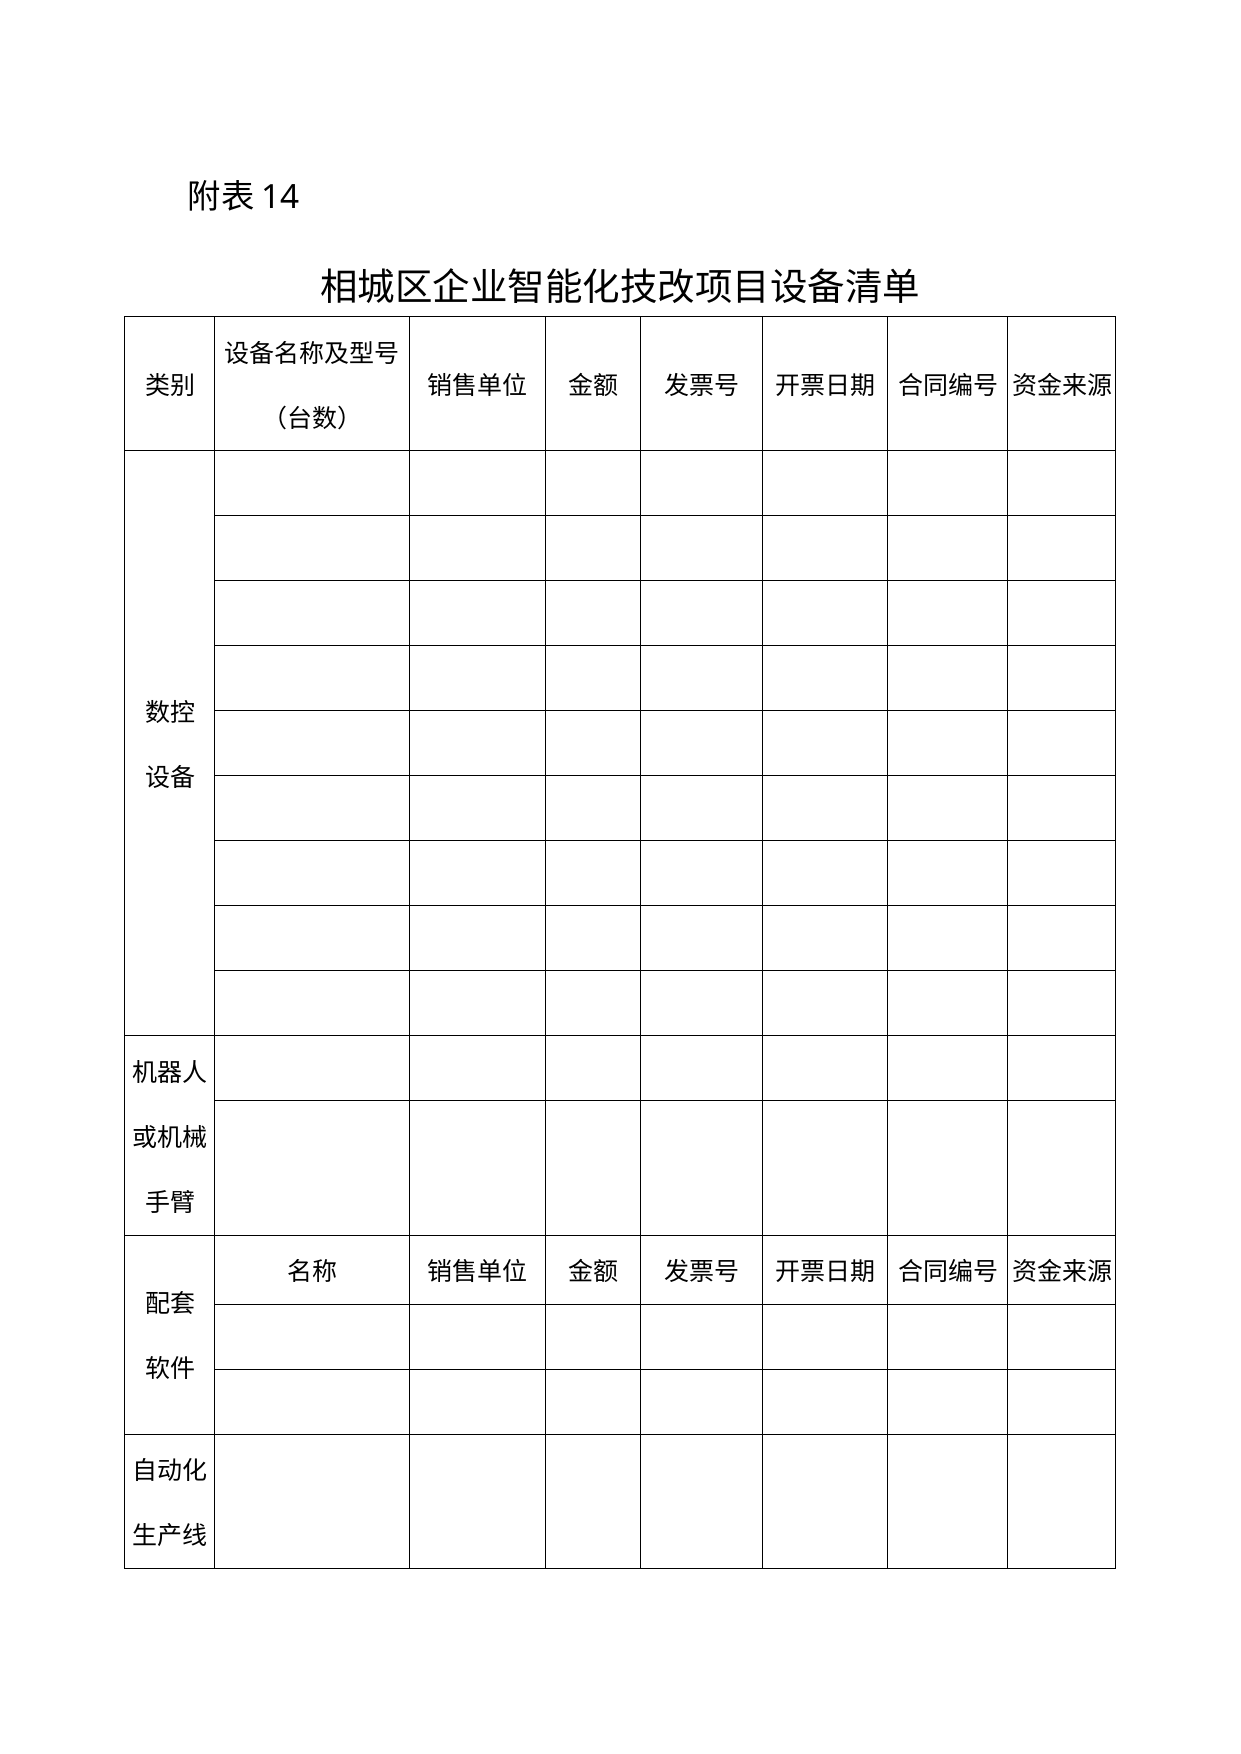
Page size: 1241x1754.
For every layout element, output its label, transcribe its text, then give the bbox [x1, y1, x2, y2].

table_cell [763, 906, 887, 970]
table_cell [888, 1036, 1007, 1100]
table_cell 开票日期 [763, 1236, 887, 1304]
table_cell [546, 841, 640, 905]
table_cell [641, 971, 762, 1035]
table_cell [410, 1305, 545, 1369]
table_cell [888, 646, 1007, 710]
table_cell 发票号 [641, 1236, 762, 1304]
table_cell [546, 646, 640, 710]
table_cell 数控 设备 [125, 451, 214, 1035]
table_cell [763, 841, 887, 905]
table_cell [215, 1036, 409, 1100]
table_cell [763, 1370, 887, 1434]
table_cell [410, 1370, 545, 1434]
table_cell [546, 451, 640, 515]
table_cell [410, 776, 545, 840]
table_cell [763, 971, 887, 1035]
table_cell [888, 776, 1007, 840]
table_cell [1008, 1370, 1115, 1434]
table_cell [215, 1305, 409, 1369]
table_cell [410, 906, 545, 970]
table_cell 金额 [546, 1236, 640, 1304]
table_cell [1008, 646, 1115, 710]
table_cell [410, 841, 545, 905]
text 相城区企业智能化技改项目设备清单 [187, 251, 1053, 316]
table_cell [1008, 516, 1115, 580]
table_cell 合同编号 [888, 1236, 1007, 1304]
table_header 开票日期 [763, 317, 887, 450]
table_cell 机器人或机械手臂 [125, 1036, 214, 1234]
table_cell [215, 776, 409, 840]
table_cell [1008, 581, 1115, 645]
table_cell [888, 1101, 1007, 1234]
table_cell [215, 971, 409, 1035]
table_cell [888, 971, 1007, 1035]
table_cell [888, 1370, 1007, 1434]
table_cell [410, 581, 545, 645]
table_cell [763, 711, 887, 775]
table_cell [1008, 711, 1115, 775]
table_cell [641, 906, 762, 970]
table_cell [546, 516, 640, 580]
table_cell [410, 516, 545, 580]
table_cell [215, 906, 409, 970]
table_cell [641, 1435, 762, 1568]
table_cell [641, 646, 762, 710]
table_cell 配套 软件 [125, 1236, 214, 1434]
table_cell [410, 711, 545, 775]
table_cell [763, 516, 887, 580]
table_cell [410, 1036, 545, 1100]
table_cell 销售单位 [410, 1236, 545, 1304]
table_cell [1008, 451, 1115, 515]
table_cell 名称 [215, 1236, 409, 1304]
table_header 资金来源 [1008, 317, 1115, 450]
table_cell [641, 581, 762, 645]
table_cell [546, 971, 640, 1035]
table_cell [410, 451, 545, 515]
table_cell [641, 841, 762, 905]
table_cell [410, 1101, 545, 1234]
table_cell [888, 1435, 1007, 1568]
table_cell [888, 451, 1007, 515]
table_cell [763, 451, 887, 515]
table_cell [888, 841, 1007, 905]
table_cell [546, 906, 640, 970]
table_header 合同编号 [888, 317, 1007, 450]
table_cell [546, 581, 640, 645]
table_cell [641, 1101, 762, 1234]
table_cell [1008, 1305, 1115, 1369]
table_cell [1008, 841, 1115, 905]
table_cell [546, 711, 640, 775]
table_cell [641, 1305, 762, 1369]
table_cell [888, 1305, 1007, 1369]
table_cell [410, 971, 545, 1035]
table_cell [641, 1036, 762, 1100]
table_cell [546, 1435, 640, 1568]
table_cell [763, 776, 887, 840]
table_cell [763, 1435, 887, 1568]
table_header 类别 [125, 317, 214, 450]
text 附表14 [187, 162, 1053, 227]
table_cell [641, 451, 762, 515]
table_cell [1008, 1036, 1115, 1100]
table_cell [888, 711, 1007, 775]
table_cell [641, 516, 762, 580]
table_cell [215, 1101, 409, 1234]
table_cell [410, 646, 545, 710]
table_cell [546, 1370, 640, 1434]
table_cell [763, 581, 887, 645]
table_cell [1008, 776, 1115, 840]
table_header 销售单位 [410, 317, 545, 450]
table_cell [888, 906, 1007, 970]
table_cell [215, 516, 409, 580]
table_cell [888, 581, 1007, 645]
table_cell [546, 1101, 640, 1234]
table_cell [1008, 971, 1115, 1035]
table_cell [763, 1036, 887, 1100]
table_cell [546, 1305, 640, 1369]
table_cell [215, 1435, 409, 1568]
table_header 金额 [546, 317, 640, 450]
table_cell 自动化 生产线 [125, 1435, 214, 1568]
table_header 发票号 [641, 317, 762, 450]
table_cell [1008, 906, 1115, 970]
table_cell [763, 1101, 887, 1234]
table_cell [215, 581, 409, 645]
table_cell [215, 841, 409, 905]
table_cell [410, 1435, 545, 1568]
table_cell [1008, 1435, 1115, 1568]
table_cell [215, 711, 409, 775]
table_cell [641, 776, 762, 840]
table_header 设备名称及型号（台数） [215, 317, 409, 450]
table_cell [215, 451, 409, 515]
table_cell [763, 646, 887, 710]
table_cell [215, 1370, 409, 1434]
table_cell [641, 1370, 762, 1434]
table_cell [888, 516, 1007, 580]
table_cell [641, 711, 762, 775]
table_cell 资金来源 [1008, 1236, 1115, 1304]
table_cell [763, 1305, 887, 1369]
table_cell [1008, 1101, 1115, 1234]
table_cell [546, 1036, 640, 1100]
table_cell [215, 646, 409, 710]
table_cell [546, 776, 640, 840]
